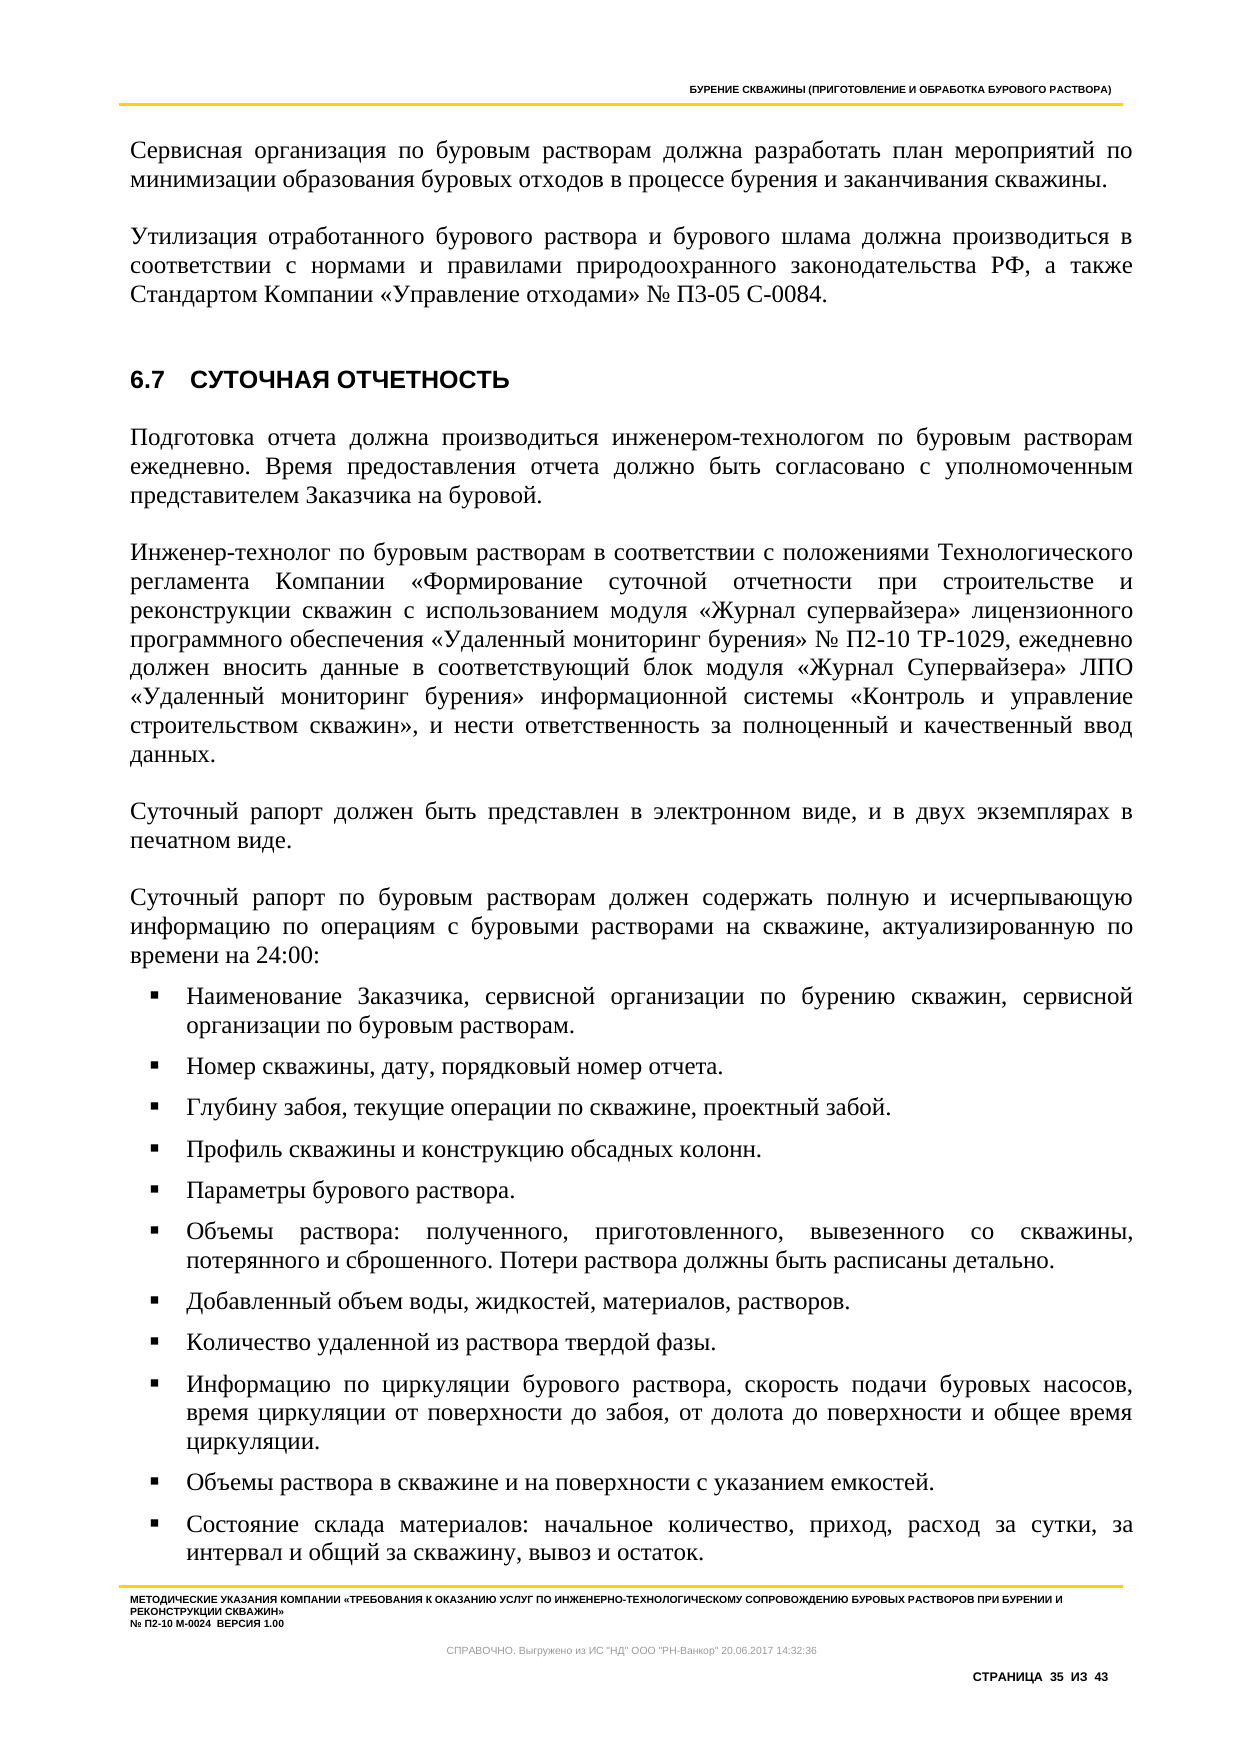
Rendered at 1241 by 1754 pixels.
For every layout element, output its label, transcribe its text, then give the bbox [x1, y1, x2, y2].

list Профиль скважины и конструкцию обсадных колонн. [149, 1134, 1134, 1162]
list Параметры бурового раствора. [149, 1175, 1134, 1204]
list Объемы раствора: полученного, приготовленного, вывезенного со скважины, потерянного и сброшенного. Потери раствора должны быть расписаны детально. [149, 1216, 1134, 1274]
list Количество удаленной из раствора твердой фазы. [149, 1327, 1134, 1356]
text Сервисная организация по буровым растворам должна разработать план мероприятий по минимизации образования буровых отходов в процессе бурения и заканчивания скважины. [130, 135, 1134, 192]
list Наименование Заказчика, сервисной организации по бурению скважин, сервисной организации по буровым растворам. [149, 981, 1134, 1039]
list Добавленный объем воды, жидкостей, материалов, растворов. [149, 1286, 1134, 1315]
list Глубину забоя, текущие операции по скважине, проектный забой. [149, 1092, 1134, 1121]
text Суточный рапорт должен быть представлен в электронном виде, и в двух экземплярах в печатном виде. [130, 796, 1134, 854]
text Суточный рапорт по буровым растворам должен содержать полную и исчерпывающую информацию по операциям с буровыми растворами на скважине, актуализированную по времени на 24:00: [130, 882, 1134, 969]
list Информацию по циркуляции бурового раствора, скорость подачи буровых насосов, время циркуляции от поверхности до забоя, от долота до поверхности и общее время циркуляции. [149, 1369, 1134, 1455]
text Подготовка отчета должна производиться инженером-технологом по буровым растворам ежедневно. Время предоставления отчета должно быть согласовано с уполномоченным представителем Заказчика на буровой. [130, 422, 1134, 509]
list Номер скважины, дату, порядковый номер отчета. [149, 1051, 1134, 1080]
text СУТОЧНАЯ ОТЧЕТНОСТЬ [130, 365, 1134, 394]
list Объемы раствора в скважине и на поверхности с указанием емкостей. [149, 1467, 1134, 1496]
text Инженер-технолог по буровым растворам в соответствии с положениями Технологического регламента Компании «Формирование суточной отчетности при строительстве и реконструкции скважин с использованием модуля «Журнал супервайзера» лицензионного программного обеспечения «Удаленный мониторинг бурения» № П2-10 ТР-1029, ежедневно должен вносить данные в соответствующий блок модуля «Журнал Супервайзера» ЛПО «Удаленный мониторинг бурения» информационной системы «Контроль и управление строительством скважин», и нести ответственность за полноценный и качественный ввод данных. [130, 537, 1134, 767]
list Состояние склада материалов: начальное количество, приход, расход за сутки, за интервал и общий за скважину, вывоз и остаток. [149, 1509, 1134, 1566]
text Утилизация отработанного бурового раствора и бурового шлама должна производиться в соответствии с нормами и правилами природоохранного законодательства РФ, а также Стандартом Компании «Управление отходами» № П3-05 С-0084. [130, 221, 1134, 307]
